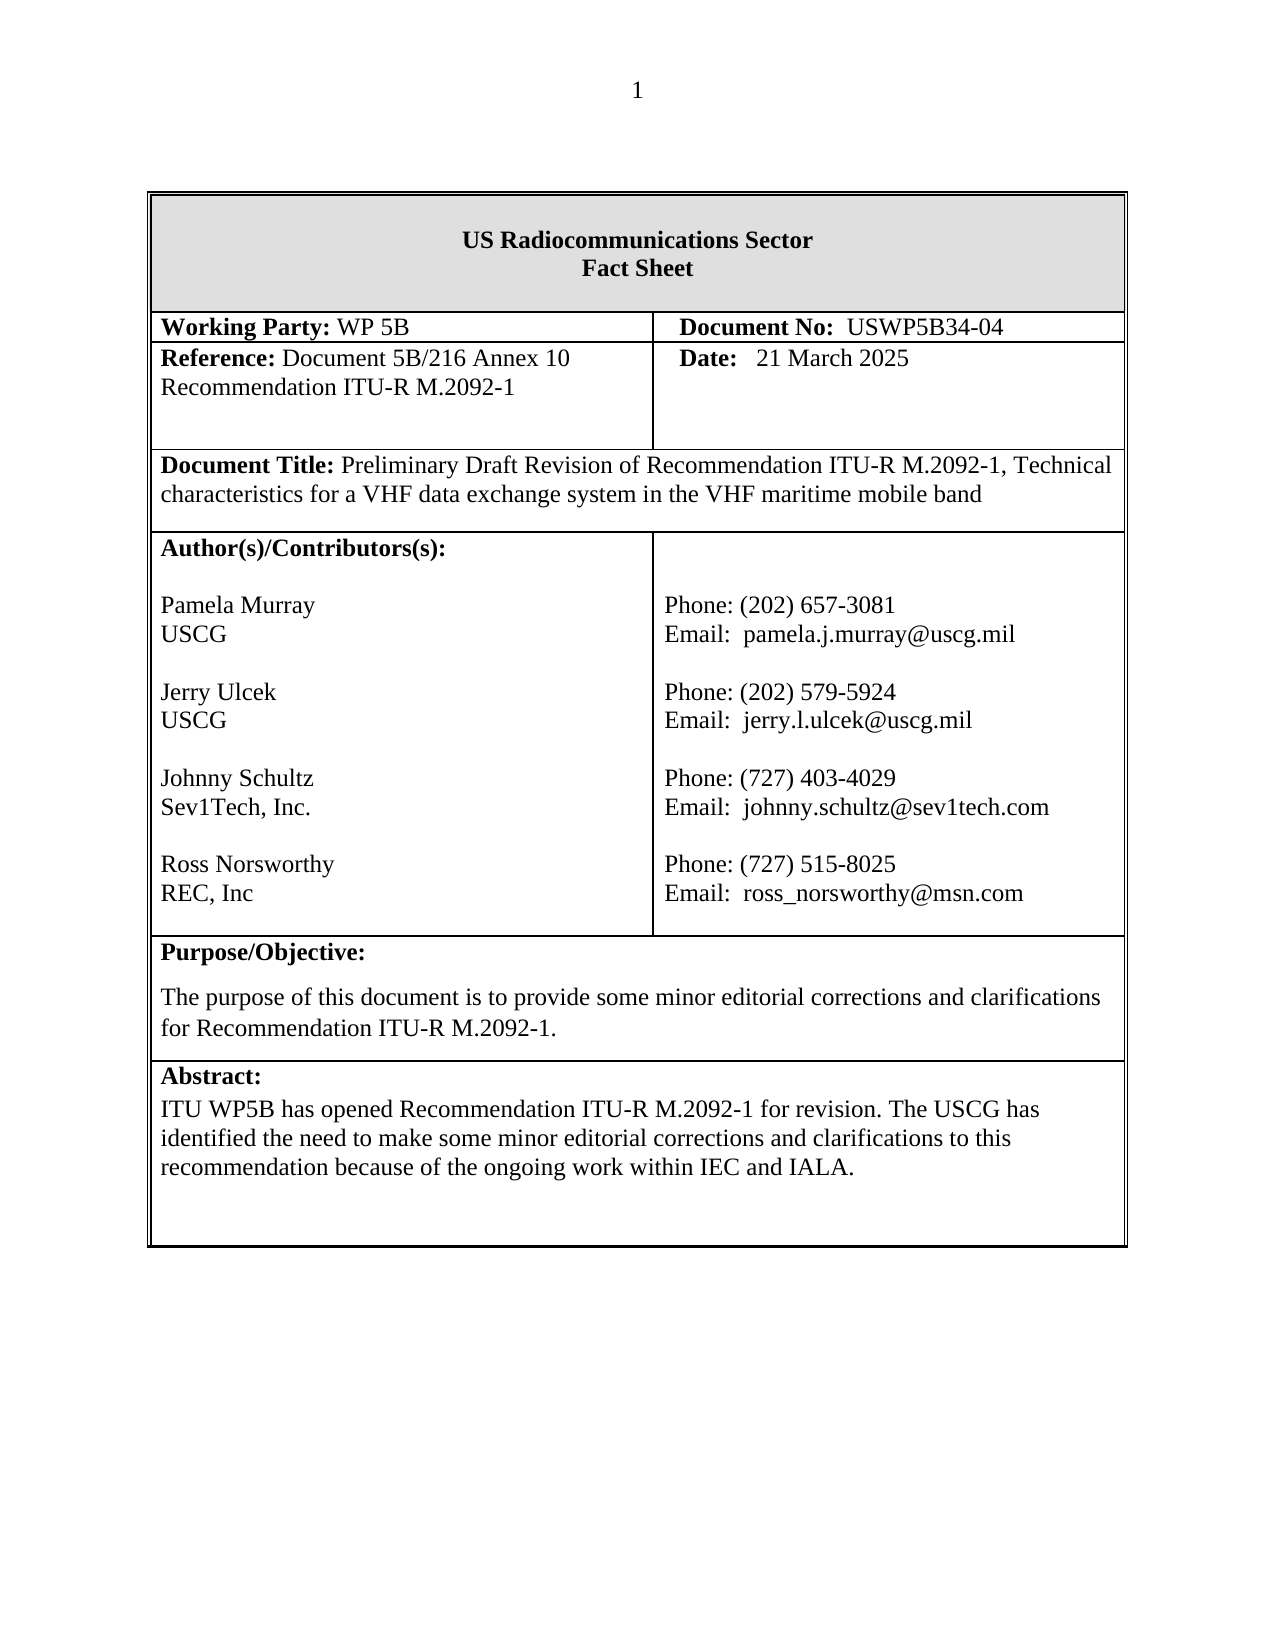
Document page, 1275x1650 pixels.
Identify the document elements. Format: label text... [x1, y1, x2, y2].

table_cell Author(s)/Contributors(s): Pamela Murray USCG Jerry Ulcek USCG Johnny Schultz Sev1Tech, Inc. Ross Norsworthy REC, Inc [152, 533, 652, 935]
table_cell Document Title: Preliminary Draft Revision of Recommendation ITU-R M.2092-1, Technical characteristics for a VHF data exchange system in the VHF maritime mobile band [152, 450, 1124, 531]
table_cell Phone: (202) 657-3081 Email: pamela.j.murray@uscg.mil Phone: (202) 579-5924 Email: jerry.l.ulcek@uscg.mil Phone: (727) 403-4029 Email: johnny.schultz@sev1tech.com Phone: (727) 515-8025 Email: ross_norsworthy@msn.com [654, 533, 1124, 935]
table_cell Reference: Document 5B/216 Annex 10 Recommendation ITU-R M.2092-1 [152, 343, 652, 448]
table_cell Date: 21 March 2025 [654, 343, 1124, 448]
table_cell Purpose/Objective: The purpose of this document is to provide some minor editorial corrections and clarifications for Recommendation ITU-R M.2092-1. [152, 937, 1124, 1060]
table_cell Document No: USWP5B34-04 [654, 313, 1124, 341]
table_header US Radiocommunications Sector Fact Sheet [152, 196, 1124, 311]
table_cell Working Party: WP 5B [152, 313, 652, 341]
table_cell Abstract: ITU WP5B has opened Recommendation ITU-R M.2092-1 for revision. The USCG has identified the need to make some minor editorial corrections and clarifications to this recommendation because of the ongoing work within IEC and IALA. [152, 1062, 1124, 1245]
